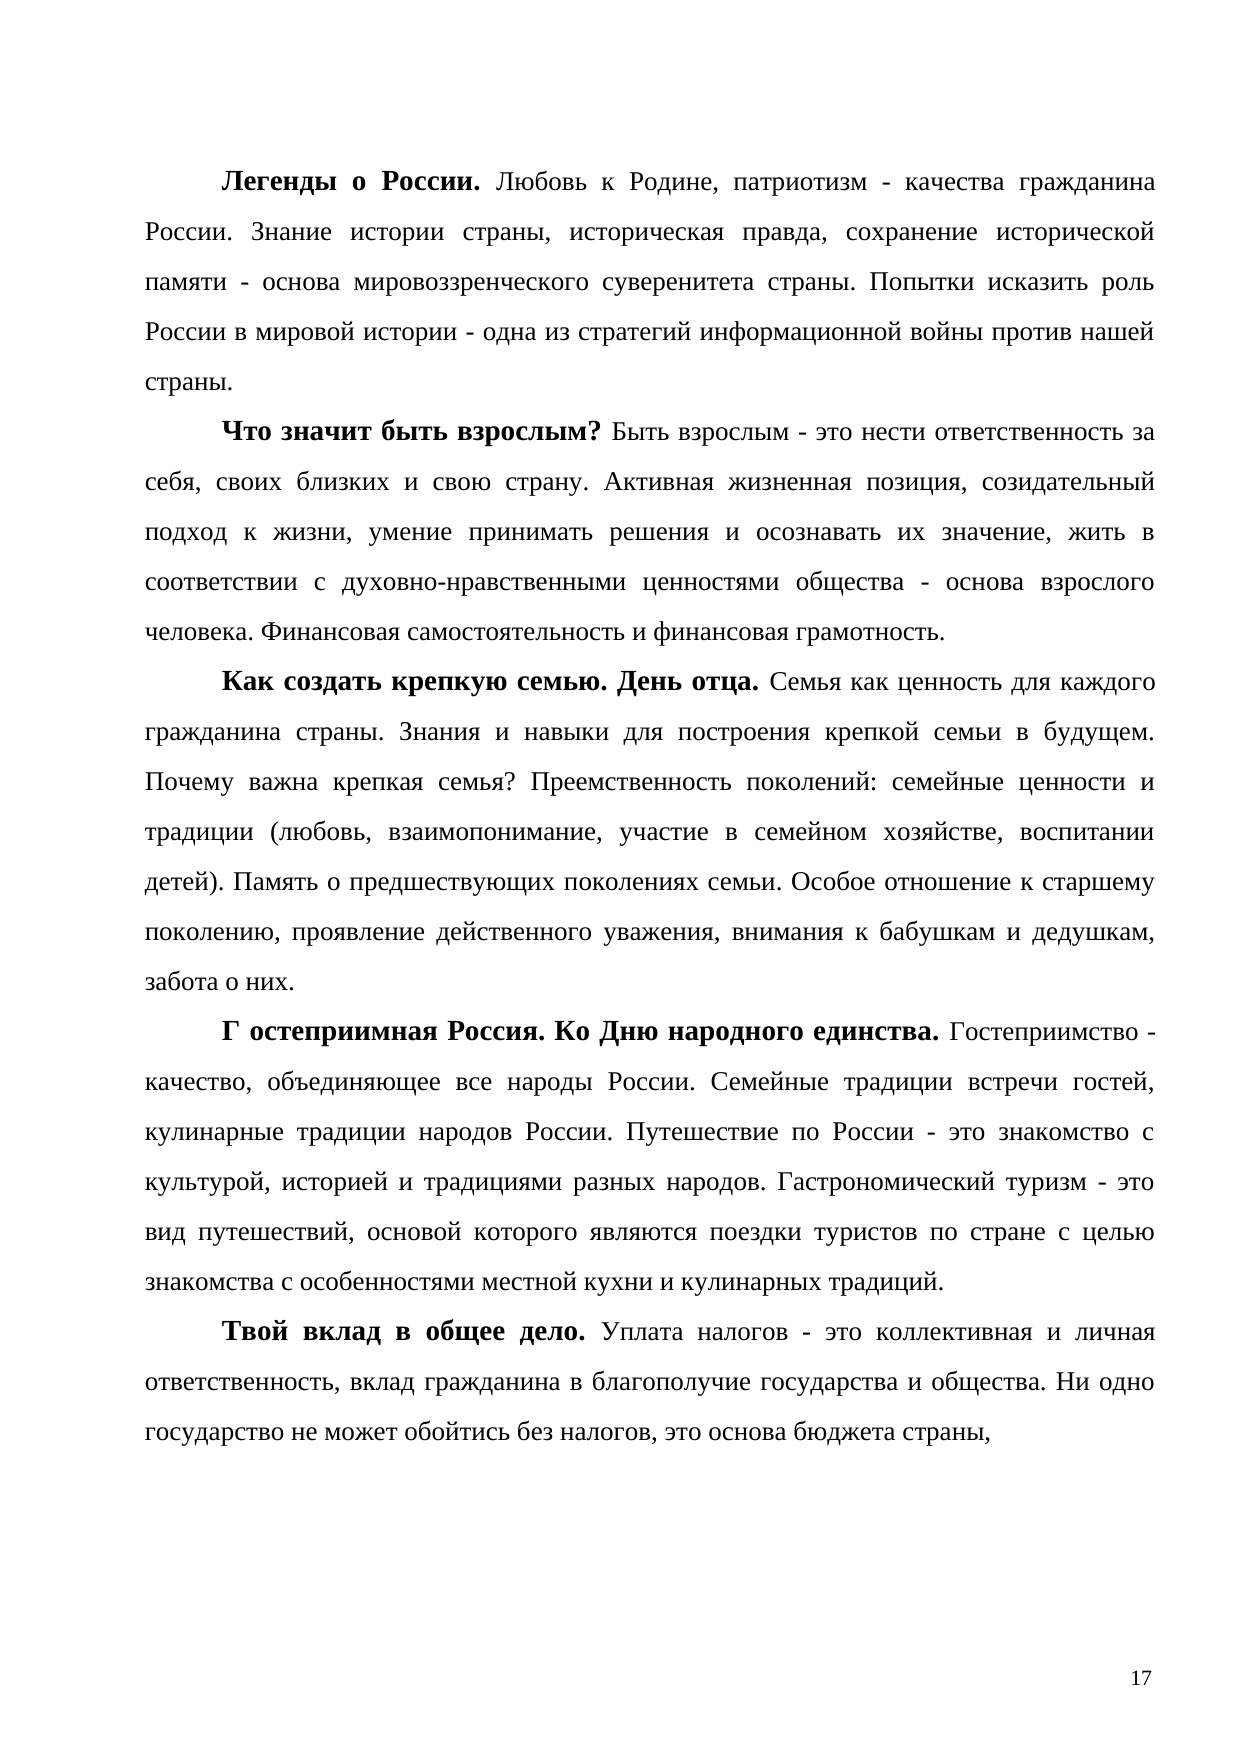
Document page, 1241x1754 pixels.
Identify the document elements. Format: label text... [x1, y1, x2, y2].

text Легенды о России. Любовь к Родине, патриотизм - качества гражданина России. Знание истории страны, историческая правда, сохранение исторической памяти - основа мировоззренческого суверенитета страны. Попытки исказить роль России в мировой истории - одна из стратегий информационной войны против нашей страны. [144, 150, 1156, 400]
text Что значит быть взрослым? Быть взрослым - это нести ответственность за себя, своих близких и свою страну. Активная жизненная позиция, созидательный подход к жизни, умение принимать решения и осознавать их значение, жить в соответствии с духовно-нравственными ценностями общества - основа взрослого человека. Финансовая самостоятельность и финансовая грамотность. [144, 400, 1156, 650]
text Как создать крепкую семью. День отца. Семья как ценность для каждого гражданина страны. Знания и навыки для построения крепкой семьи в будущем. Почему важна крепкая семья? Преемственность поколений: семейные ценности и традиции (любовь, взаимопонимание, участие в семейном хозяйстве, воспитании детей). Память о предшествующих поколениях семьи. Особое отношение к старшему поколению, проявление действенного уважения, внимания к бабушкам и дедушкам, забота о них. [144, 650, 1156, 1000]
text Г остеприимная Россия. Ко Дню народного единства. Гостеприимство - качество, объединяющее все народы России. Семейные традиции встречи гостей, кулинарные традиции народов России. Путешествие по России - это знакомство с культурой, историей и традициями разных народов. Гастрономический туризм - это вид путешествий, основой которого являются поездки туристов по стране с целью знакомства с особенностями местной кухни и кулинарных традиций. [144, 1000, 1156, 1300]
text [144, 1300, 1156, 1450]
